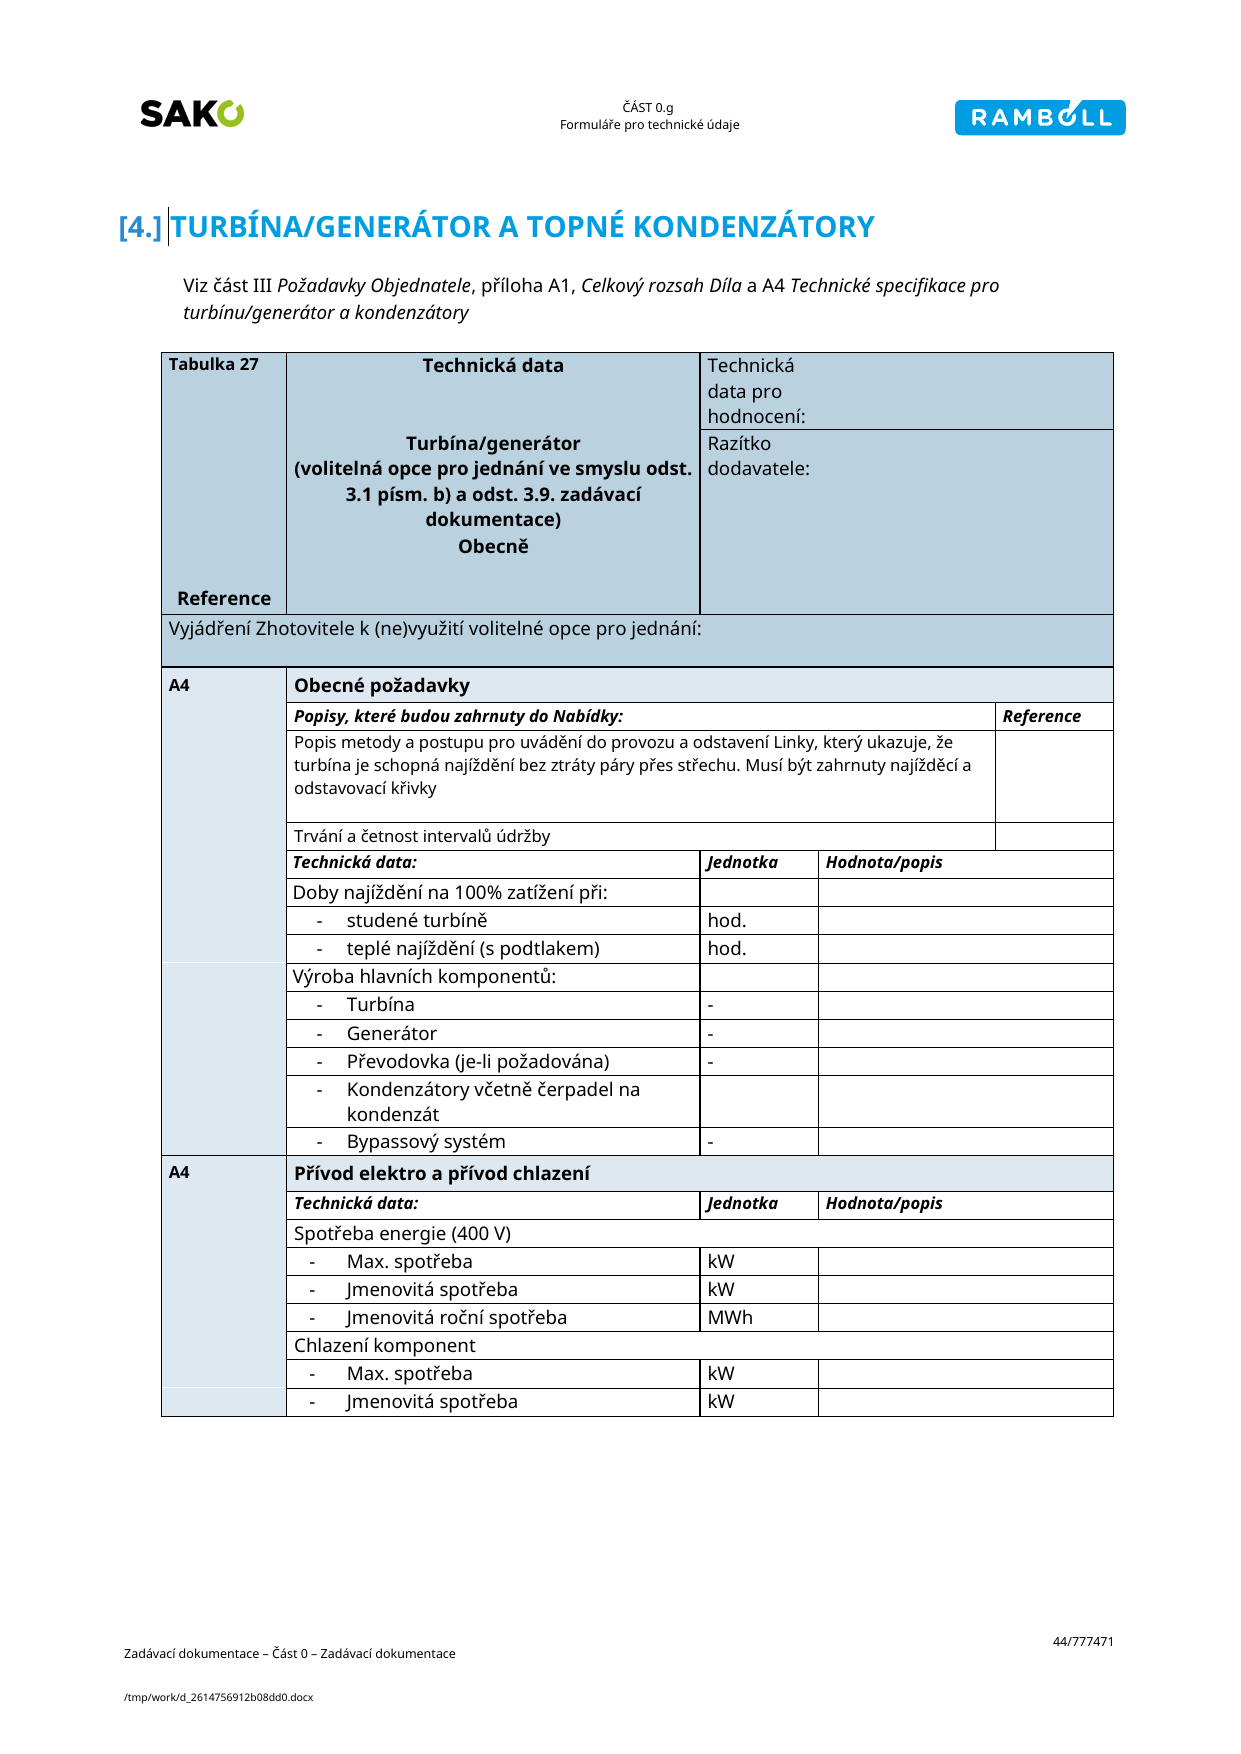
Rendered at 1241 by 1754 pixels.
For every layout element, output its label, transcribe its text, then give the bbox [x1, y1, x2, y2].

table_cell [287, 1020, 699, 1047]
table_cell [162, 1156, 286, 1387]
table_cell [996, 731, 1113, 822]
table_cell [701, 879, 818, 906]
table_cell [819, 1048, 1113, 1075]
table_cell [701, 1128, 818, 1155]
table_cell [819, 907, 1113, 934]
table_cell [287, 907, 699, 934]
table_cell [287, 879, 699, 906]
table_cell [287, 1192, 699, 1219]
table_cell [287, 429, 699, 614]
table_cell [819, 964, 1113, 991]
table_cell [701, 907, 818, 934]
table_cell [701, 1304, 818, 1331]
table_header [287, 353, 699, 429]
subtitle Turbína/generátor a topné kondenzátory [169, 207, 1116, 246]
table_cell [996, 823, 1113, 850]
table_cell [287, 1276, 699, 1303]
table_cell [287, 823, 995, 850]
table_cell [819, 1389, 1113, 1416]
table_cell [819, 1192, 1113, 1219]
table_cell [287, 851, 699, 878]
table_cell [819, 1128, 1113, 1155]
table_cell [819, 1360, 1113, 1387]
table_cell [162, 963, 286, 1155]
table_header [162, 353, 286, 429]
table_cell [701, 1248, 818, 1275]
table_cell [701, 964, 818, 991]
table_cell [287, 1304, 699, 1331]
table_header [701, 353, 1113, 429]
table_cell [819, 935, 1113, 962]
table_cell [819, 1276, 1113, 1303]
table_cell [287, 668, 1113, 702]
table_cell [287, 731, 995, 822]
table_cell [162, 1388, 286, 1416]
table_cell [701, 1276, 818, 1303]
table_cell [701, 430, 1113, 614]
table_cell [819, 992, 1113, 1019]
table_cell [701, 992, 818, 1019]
picture [140, 100, 244, 127]
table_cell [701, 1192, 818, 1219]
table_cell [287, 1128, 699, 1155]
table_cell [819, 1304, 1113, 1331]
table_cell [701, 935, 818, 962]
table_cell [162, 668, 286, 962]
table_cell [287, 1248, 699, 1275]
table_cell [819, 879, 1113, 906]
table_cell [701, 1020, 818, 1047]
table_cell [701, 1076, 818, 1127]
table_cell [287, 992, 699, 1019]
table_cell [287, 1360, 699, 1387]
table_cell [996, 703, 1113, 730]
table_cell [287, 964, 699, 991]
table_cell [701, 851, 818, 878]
text Viz část III Požadavky Objednatele, příloha A1, Celkový rozsah Díla a A4 Technické specifikace pro turbínu/generátor a kondenzátory [183, 270, 1116, 324]
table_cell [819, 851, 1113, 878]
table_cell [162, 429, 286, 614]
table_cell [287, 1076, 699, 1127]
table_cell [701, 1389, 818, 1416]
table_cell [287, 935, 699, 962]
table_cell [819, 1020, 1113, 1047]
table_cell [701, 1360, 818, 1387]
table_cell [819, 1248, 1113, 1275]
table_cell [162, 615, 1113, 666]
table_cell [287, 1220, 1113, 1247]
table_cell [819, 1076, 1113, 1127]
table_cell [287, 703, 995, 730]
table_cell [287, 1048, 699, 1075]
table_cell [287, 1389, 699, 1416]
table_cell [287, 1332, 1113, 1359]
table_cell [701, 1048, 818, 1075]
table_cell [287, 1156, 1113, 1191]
